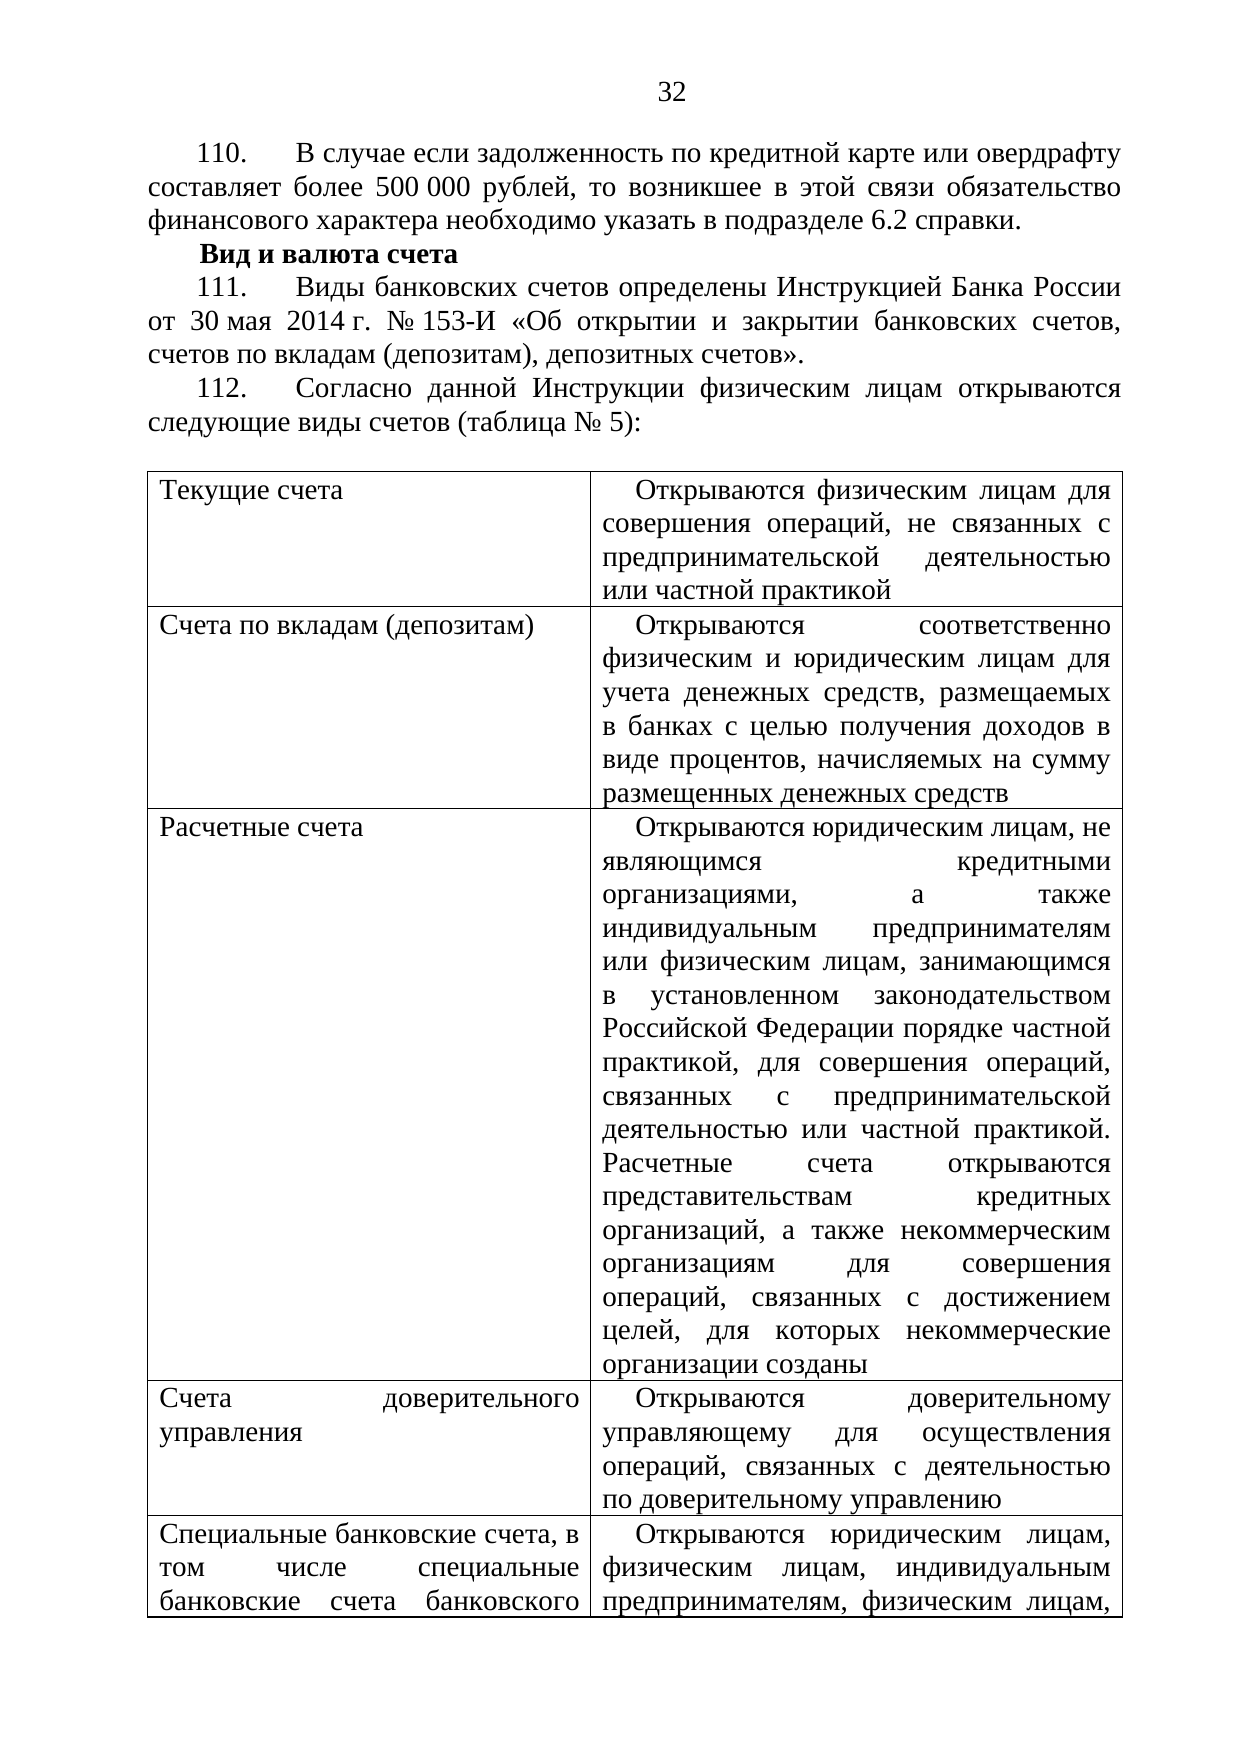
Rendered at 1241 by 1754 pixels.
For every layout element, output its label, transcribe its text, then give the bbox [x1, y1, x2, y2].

table_cell Открываются доверительному управляющему для осуществления операций, связанных с деятельностью по доверительному управлению [591, 1381, 1122, 1515]
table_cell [148, 1516, 590, 1616]
list В случае если задолженность по кредитной карте или овердрафту составляет более 500 000 рублей, то возникшее в этой связи обязательство финансового характера необходимо указать в подразделе 6.2 справки. [148, 135, 1122, 236]
table_header Текущие счета [148, 472, 590, 606]
list Виды банковских счетов определены Инструкцией Банка России от 30 мая 2014 г. № 153-И «Об открытии и закрытии банковских счетов, счетов по вкладам (депозитам), депозитных счетов». [148, 269, 1122, 370]
text Вид и валюта счета [148, 236, 1122, 269]
table_cell Расчетные счета [148, 809, 590, 1379]
table_header Открываются физическим лицам для совершения операций, не связанных с предпринимательской деятельностью или частной практикой [591, 472, 1122, 606]
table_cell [591, 1516, 1122, 1616]
table_cell Открываются соответственно физическим и юридическим лицам для учета денежных средств, размещаемых в банках с целью получения доходов в виде процентов, начисляемых на сумму размещенных денежных средств [591, 607, 1122, 808]
table_cell Счета по вкладам (депозитам) [148, 607, 590, 808]
list Согласно данной Инструкции физическим лицам открываются следующие виды счетов (таблица № 5): [148, 370, 1122, 437]
table_cell Счета доверительного управления [148, 1381, 590, 1515]
table_cell Открываются юридическим лицам, не являющимся кредитными организациями, а также индивидуальным предпринимателям или физическим лицам, занимающимся в установленном законодательством Российской Федерации порядке частной практикой, для совершения операций, связанных с предпринимательской деятельностью или частной практикой. Расчетные счета открываются представительствам кредитных организаций, а также некоммерческим организациям для совершения операций, связанных с достижением целей, для которых некоммерческие организации созданы [591, 809, 1122, 1379]
